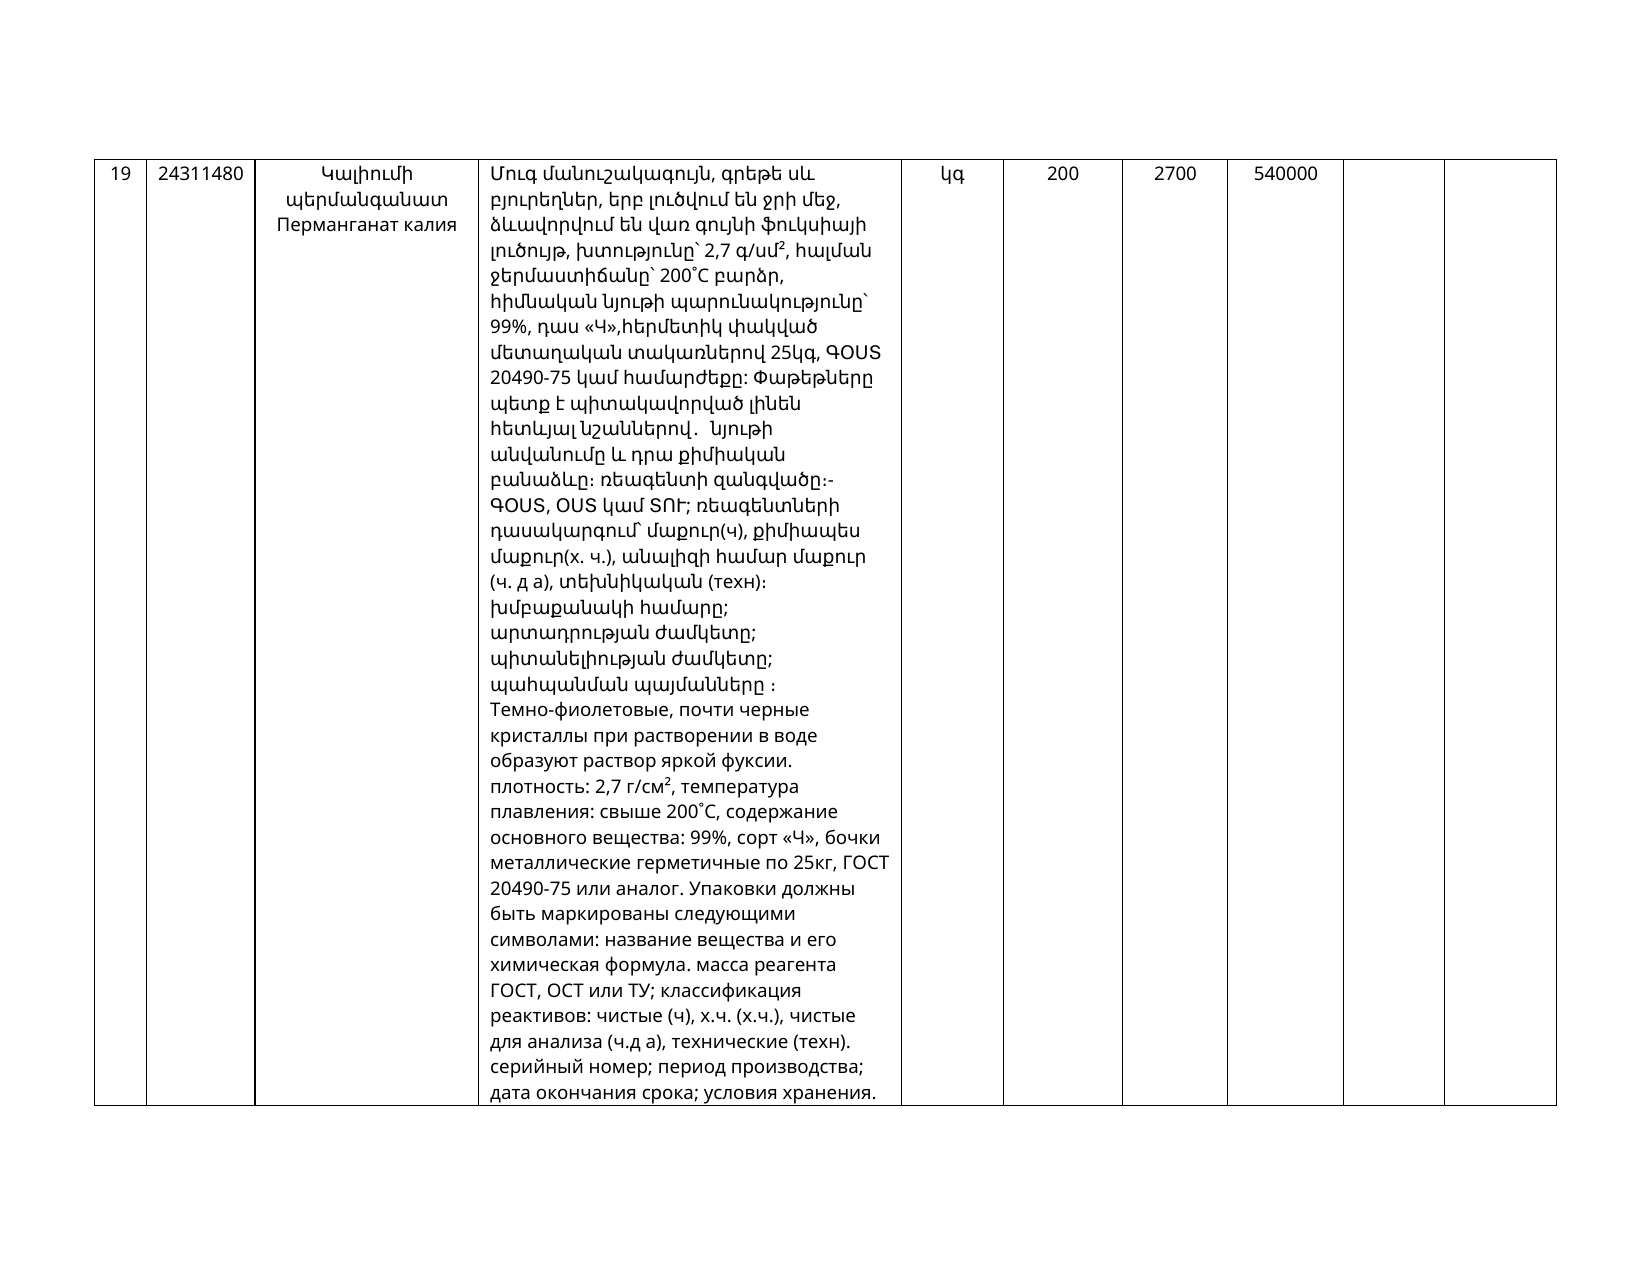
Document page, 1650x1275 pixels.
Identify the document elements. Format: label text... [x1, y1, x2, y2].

table_cell 2700 [1123, 160, 1227, 1105]
table_cell 24311480 [147, 160, 254, 1105]
table_cell 540000 [1228, 160, 1343, 1105]
table_cell 19 [95, 160, 146, 1105]
table_cell կգ [902, 160, 1003, 1105]
table_cell Մուգ մանուշակագույն, գրեթե սև բյուրեղներ, երբ լուծվում են ջրի մեջ, ձևավորվում են վառ գույնի ֆուկսիայի լուծույթ, խտությունը՝ 2,7 գ/սմ², հալման ջերմաստիճանը՝ 200˚C բարձր, հիմնական նյութի պարունակությունը՝ 99%, դաս «Ч»,հերմետիկ փակված մետաղական տակառներով 25կգ, ԳՕՍՏ 20490-75 կամ համարժեքը: Փաթեթները պետք է պիտակավորված լինեն հետևյալ նշաններով․ նյութի անվանումը և դրա քիմիական բանաձևը։ ռեագենտի զանգվածը։-ԳՕՍՏ, ՕՍՏ կամ ՏՈՒ; ռեագենտների դասակարգում՝ մաքուր(ч), քիմիապես մաքուր(х. ч.), անալիզի համար մաքուր (ч. д а), տեխնիկական (техн)։ խմբաքանակի համարը; արտադրության ժամկետը; պիտանելիության ժամկետը; պահպանման պայմանները ։ Темно-фиолетовые, почти черные кристаллы при растворении в воде образуют раствор яркой фуксии. плотность: 2,7 г/см², температура плавления: свыше 200˚С, содержание основного вещества: 99%, сорт «Ч», бочки металлические герметичные по 25кг, ГОСТ 20490-75 или аналог. Упаковки должны быть маркированы следующими символами: название вещества и его химическая формула. масса реагента ГОСТ, ОСТ или ТУ; классификация реактивов: чистые (ч), х.ч. (х.ч.), чистые для анализа (ч.д а), технические (техн). серийный номер; период производства; дата окончания срока; условия хранения. [479, 160, 901, 1105]
table_cell 200 [1004, 160, 1122, 1105]
table_cell Կալիումի պերմանգանատ Перманганат калия [256, 160, 478, 1105]
